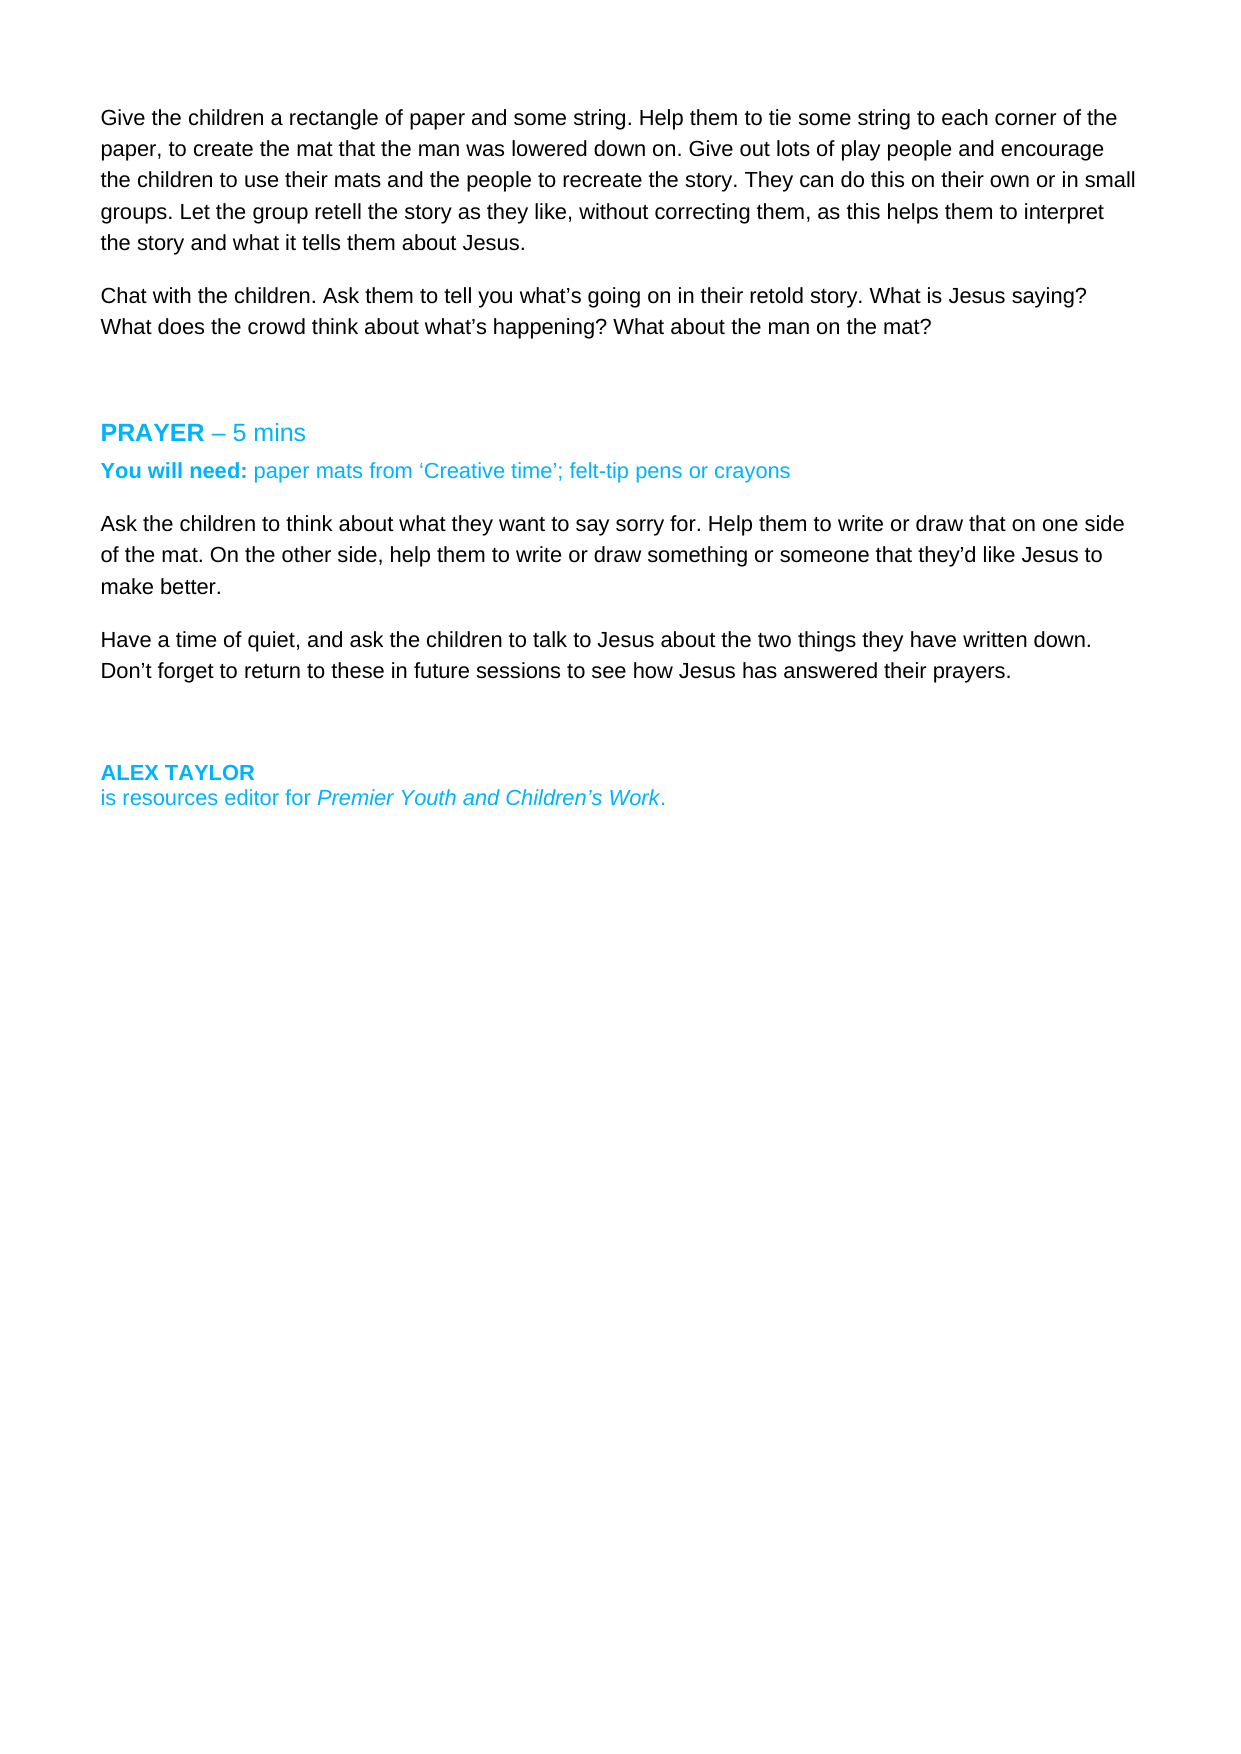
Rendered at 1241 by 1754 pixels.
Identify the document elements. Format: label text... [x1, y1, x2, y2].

text Give the children a rectangle of paper and some string. Help them to tie some string to each corner of the paper, to create the mat that the man was lowered down on. Give out lots of play people and encourage the children to use their mats and the people to recreate the story. They can do this on their own or in small groups. Let the group retell the story as they like, without correcting them, as this helps them to interpret the story and what it tells them about Jesus. [100, 100, 1140, 257]
text Chat with the children. Ask them to tell you what’s going on in their retold story. What is Jesus saying? What does the crowd think about what’s happening? What about the man on the mat? [100, 278, 1140, 341]
text Have a time of quiet, and ask the children to talk to Jesus about the two things they have written down. Don’t forget to return to these in future sessions to see how Jesus has answered their prayers. [100, 622, 1140, 685]
subtitle PRAYER – 5 mins [100, 416, 1140, 447]
text ALEX TAYLOR [100, 760, 1140, 785]
text is resources editor for Premier Youth and Children’s Work. [100, 785, 1140, 810]
text You will need: paper mats from ‘Creative time’; felt-tip pens or crayons [100, 453, 1140, 485]
text Ask the children to think about what they want to say sorry for. Help them to write or draw that on one side of the mat. On the other side, help them to write or draw something or someone that they’d like Jesus to make better. [100, 507, 1140, 600]
